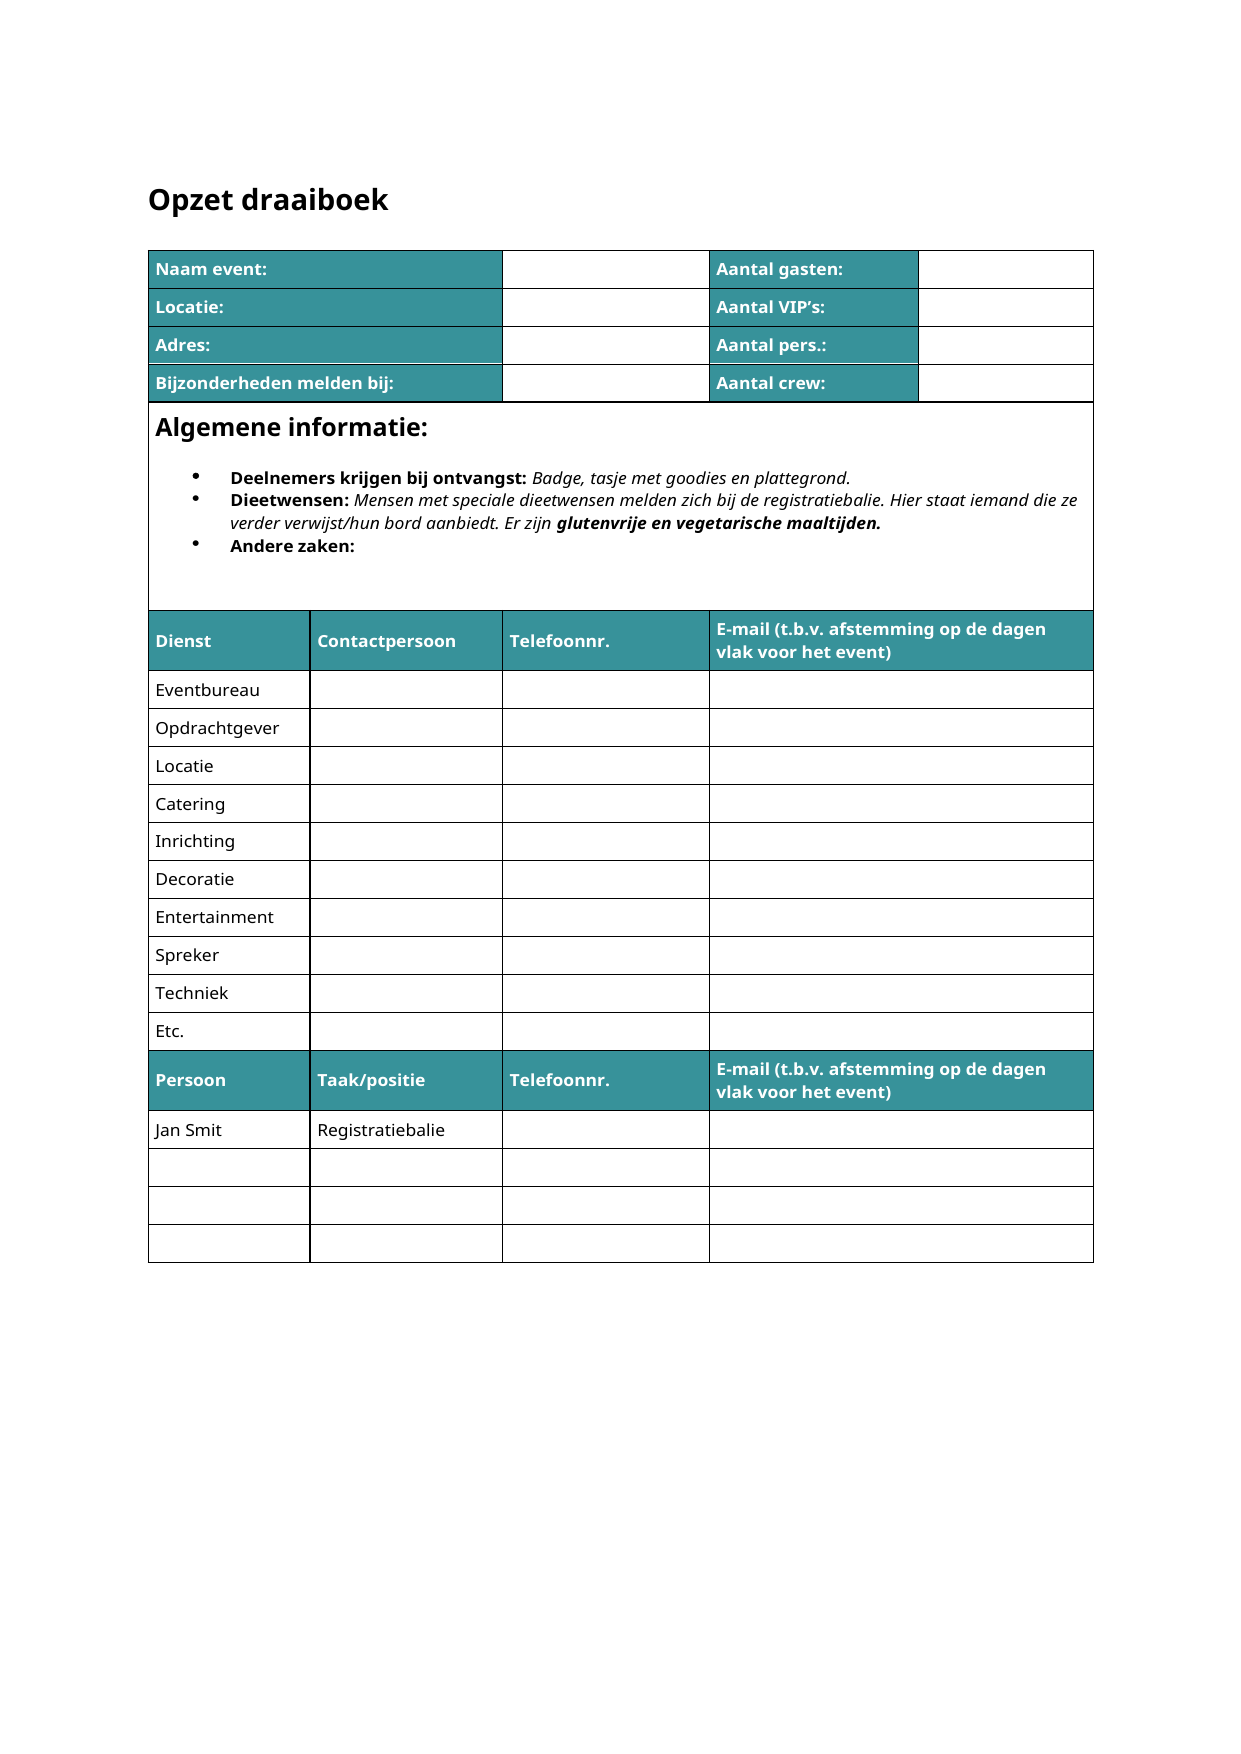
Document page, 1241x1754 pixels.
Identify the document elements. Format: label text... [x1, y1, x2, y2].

table_cell [503, 899, 709, 936]
table_cell [503, 327, 709, 363]
table_cell [503, 937, 709, 974]
table_cell Persoon [149, 1051, 309, 1110]
table_cell Entertainment [149, 899, 309, 936]
table_cell Jan Smit [149, 1111, 309, 1148]
table_cell [503, 1225, 709, 1262]
table_cell Aantal VIP’s: [710, 289, 918, 326]
table_cell [503, 709, 709, 746]
table_cell [503, 365, 709, 401]
table_cell [710, 1187, 1093, 1224]
table_cell [311, 823, 502, 860]
table_cell [710, 1149, 1093, 1186]
table_cell [503, 289, 709, 326]
table_cell [149, 1149, 309, 1186]
table_cell [311, 785, 502, 822]
table_cell [710, 823, 1093, 860]
table_header Naam event: [149, 251, 502, 288]
table_cell [311, 1225, 502, 1262]
table_cell [503, 975, 709, 1012]
table_header [503, 251, 709, 288]
table_cell [503, 1187, 709, 1224]
table_cell Decoratie [149, 861, 309, 898]
table_cell Registratiebalie [311, 1111, 502, 1148]
table_cell Locatie [149, 747, 309, 784]
table_cell [710, 1013, 1093, 1049]
table_header [919, 251, 1093, 288]
table_cell [710, 709, 1093, 746]
table_cell E-mail (t.b.v. afstemming op de dagen vlak voor het event) [710, 1051, 1093, 1110]
table_cell Etc. [149, 1013, 309, 1049]
table_cell [919, 327, 1093, 363]
table_cell Taak/positie [311, 1051, 502, 1110]
table_cell [710, 861, 1093, 898]
table_cell [311, 1013, 502, 1049]
table_cell [919, 365, 1093, 401]
table_cell [149, 1225, 309, 1262]
table_cell [710, 1225, 1093, 1262]
table_cell [311, 937, 502, 974]
table_cell [311, 1187, 502, 1224]
table_cell [311, 747, 502, 784]
table_cell [311, 1149, 502, 1186]
table_cell Catering [149, 785, 309, 822]
table_cell Techniek [149, 975, 309, 1012]
table_cell [710, 747, 1093, 784]
table_cell [503, 671, 709, 708]
table_cell [311, 899, 502, 936]
table_cell Telefoonnr. [503, 1051, 709, 1110]
table_cell [710, 1111, 1093, 1148]
table_cell Adres: [149, 327, 502, 363]
table_cell Eventbureau [149, 671, 309, 708]
table_cell [503, 1111, 709, 1148]
table_cell Spreker [149, 937, 309, 974]
table_cell [710, 899, 1093, 936]
table_cell Aantal pers.: [710, 327, 918, 363]
text Opzet draaiboek [148, 179, 1093, 218]
table_cell [710, 785, 1093, 822]
table_header Aantal gasten: [710, 251, 918, 288]
table_cell [710, 671, 1093, 708]
table_cell [311, 671, 502, 708]
table_cell [503, 1013, 709, 1049]
table_cell [503, 823, 709, 860]
table_cell E-mail (t.b.v. afstemming op de dagen vlak voor het event) [710, 611, 1093, 670]
table_cell Dienst [149, 611, 309, 670]
table_cell [710, 937, 1093, 974]
table_cell Aantal crew: [710, 365, 918, 401]
table_cell [710, 975, 1093, 1012]
table_cell [919, 289, 1093, 326]
table_cell Contactpersoon [311, 611, 502, 670]
table_cell [503, 1149, 709, 1186]
table_cell [311, 861, 502, 898]
table_cell [503, 785, 709, 822]
table_cell [149, 1187, 309, 1224]
table_cell [503, 747, 709, 784]
table_cell Opdrachtgever [149, 709, 309, 746]
table_cell Bijzonderheden melden bij: [149, 365, 502, 401]
table_cell Algemene informatie: Deelnemers krijgen bij ontvangst: Badge, tasje met goodies en plattegrond. Dieetwensen: Mensen met speciale dieetwensen melden zich bij de registratiebalie. Hier staat iemand die ze verder verwijst/hun bord aanbiedt. Er zijn glutenvrije en vegetarische maaltijden. Andere zaken: [149, 403, 1093, 610]
table_cell [311, 709, 502, 746]
table_cell Telefoonnr. [503, 611, 709, 670]
table_cell Inrichting [149, 823, 309, 860]
table_cell [503, 861, 709, 898]
table_cell Locatie: [149, 289, 502, 326]
table_cell [311, 975, 502, 1012]
